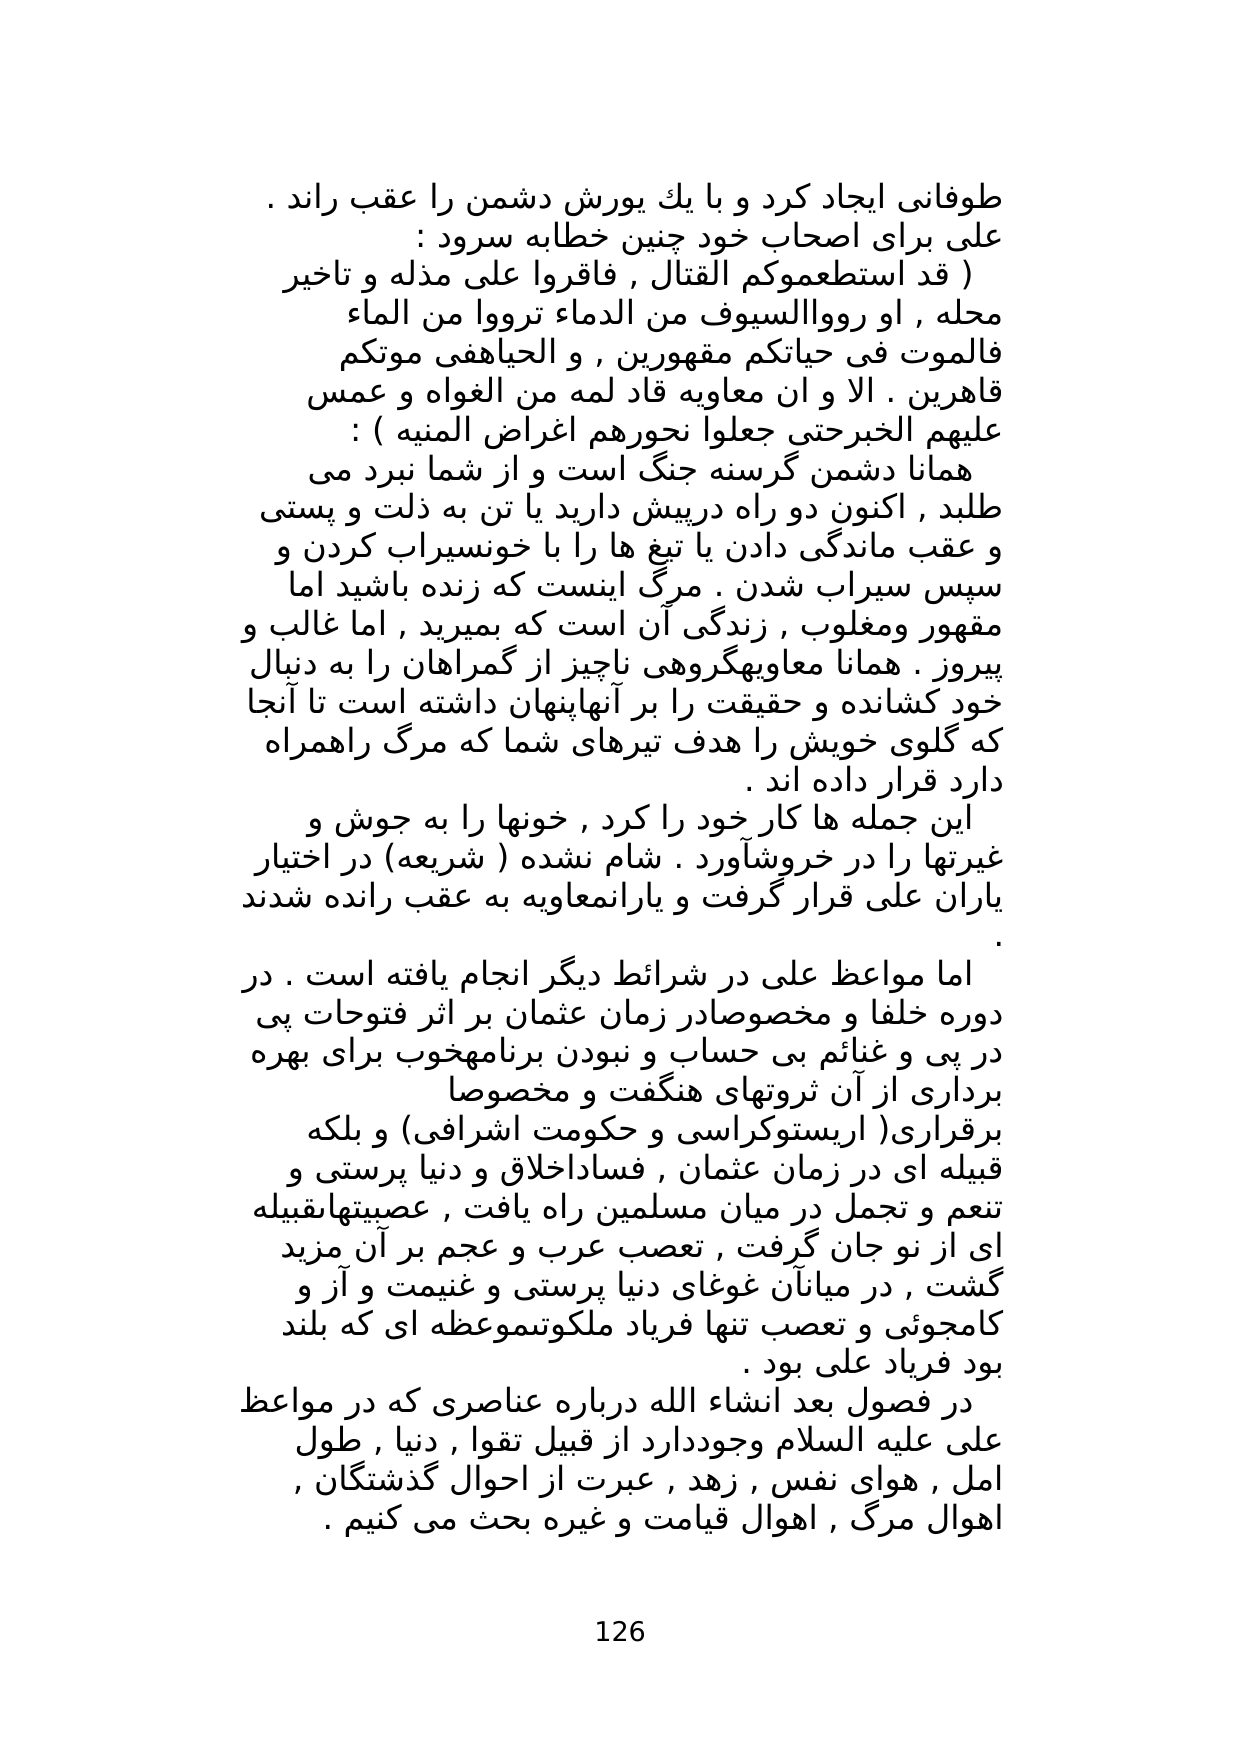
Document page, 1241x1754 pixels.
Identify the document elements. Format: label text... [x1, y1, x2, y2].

text در فصول بعد انشاء الله درباره عناصرى كه در مواعظ على عليه السلام وجوددارد از قبيل تقوا , دنيا , طول امل , هواى نفس , زهد , عبرت از احوال گذشتگان , اهوال مرگ , اهوال قيامت و غيره بحث مى كنيم . [236, 1382, 1004, 1537]
text ( قد استطعموكم القتال , فاقروا على مذله و تاخير محله , او روواالسيوف من الدماء ترووا من الماء فالموت فى حياتكم مقهورين , و الحياهفى موتكم قاهرين . الا و ان معاويه قاد لمه من الغواه و عمس عليهم الخبرحتى جعلوا نحورهم اغراض المنيه ) : [236, 255, 1004, 449]
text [236, 177, 1004, 255]
text همانا دشمن گرسنه جنگ است و از شما نبرد مى طلبد , اكنون دو راه درپيش داريد يا تن به ذلت و پستى و عقب ماندگى دادن يا تيغ ها را با خونسيراب كردن و سپس سيراب شدن . مرگ اينست كه زنده باشيد اما مقهور ومغلوب , زندگى آن است كه بميريد , اما غالب و پيروز . همانا معاويهگروهى ناچيز از گمراهان را به دنبال خود كشانده و حقيقت را بر آنهاپنهان داشته است تا آنجا كه گلوى خويش را هدف تيرهاى شما كه مرگ راهمراه دارد قرار داده اند . [236, 449, 1004, 799]
text اما مواعظ على در شرائط ديگر انجام يافته است . در دوره خلفا و مخصوصادر زمان عثمان بر اثر فتوحات پى در پى و غنائم بى حساب و نبودن برنامهخوب براى بهره بردارى از آن ثروتهاى هنگفت و مخصوصا برقرارى( اريستوكراسى و حكومت اشرافى) و بلكه قبيله اى در زمان عثمان , فساداخلاق و دنيا پرستى و تنعم و تجمل در ميان مسلمين راه يافت , عصبيتهاىقبيله اى از نو جان گرفت , تعصب عرب و عجم بر آن مزيد گشت , در ميانآن غوغاى دنيا پرستى و غنيمت و آز و كامجوئى و تعصب تنها فرياد ملكوتىموعظه اى كه بلند بود فرياد على بود . [236, 954, 1004, 1382]
text اين جمله ها كار خود را كرد , خونها را به جوش و غيرتها را در خروشآورد . شام نشده ( شريعه) در اختيار ياران على قرار گرفت و يارانمعاويه به عقب رانده شدند . [236, 799, 1004, 954]
